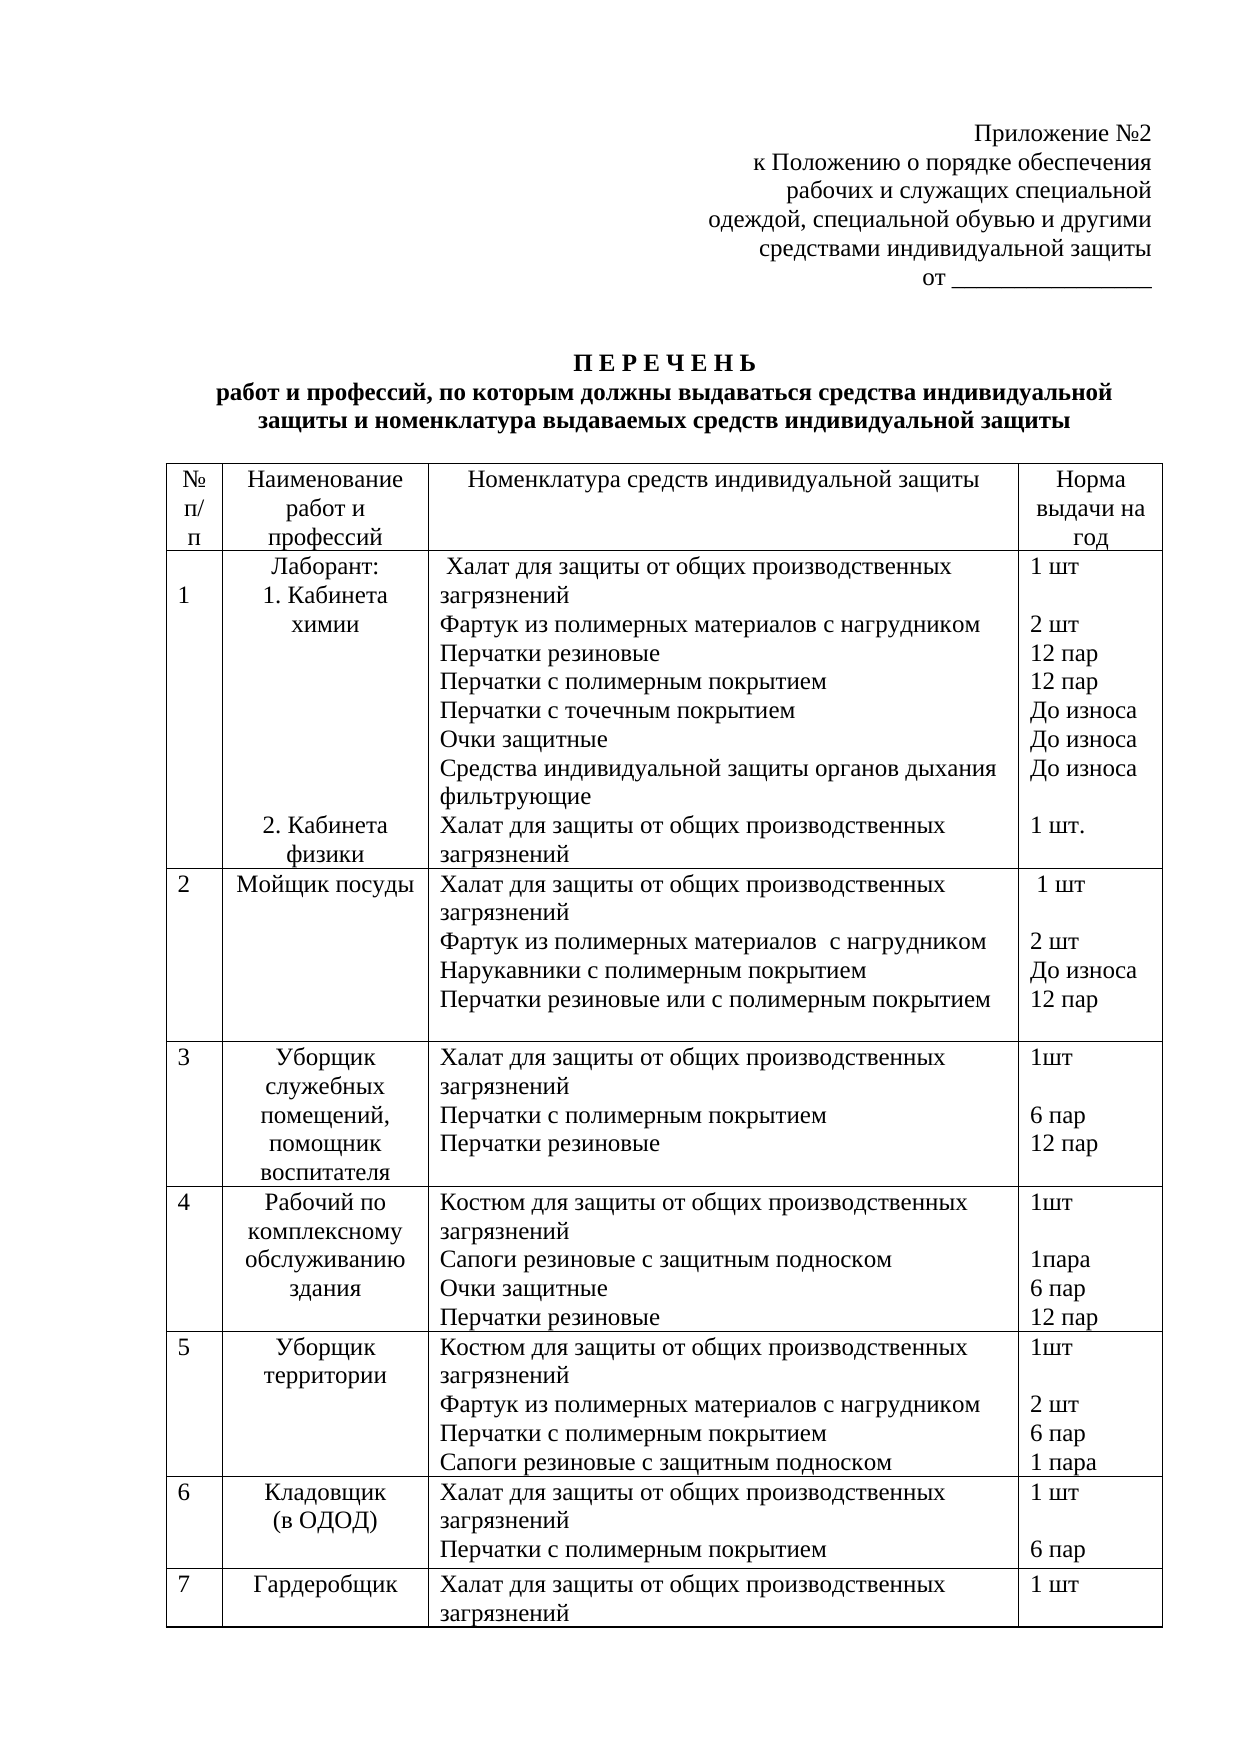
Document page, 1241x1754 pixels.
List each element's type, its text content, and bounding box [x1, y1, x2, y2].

table_cell 1 шт 2 шт До износа 12 пар [1019, 869, 1162, 1041]
table_cell 3 [167, 1042, 222, 1186]
table_cell 1шт 6 пар 12 пар [1019, 1042, 1162, 1186]
table_cell 2 [167, 869, 222, 1041]
table_cell Лаборант: 1. Кабинета химии 2. Кабинета физики [223, 551, 428, 868]
text работ и профессий, по которым должны выдаваться средства индивидуальной защиты и номенклатура выдаваемых средств индивидуальной защиты [177, 377, 1152, 434]
table_cell 7 [167, 1569, 222, 1626]
table_header № п/п [167, 464, 222, 550]
table_cell Халат для защиты от общих производственных загрязнений Перчатки с полимерным покрытием Перчатки резиновые [429, 1042, 1018, 1186]
text средствами индивидуальной защиты [177, 233, 1152, 262]
text рабочих и служащих специальной [177, 176, 1152, 204]
text от ________________ [177, 262, 1152, 291]
table_cell 5 [167, 1332, 222, 1476]
table_header Номенклатура средств индивидуальной защиты [429, 464, 1018, 550]
text П Е Р Е Ч Е Н Ь [177, 348, 1152, 377]
table_cell 1шт 1пара 6 пар 12 пар [1019, 1187, 1162, 1331]
table_cell Костюм для защиты от общих производственных загрязнений Сапоги резиновые с защитным подноском Очки защитные Перчатки резиновые [429, 1187, 1018, 1331]
table_cell 1 шт 2 шт 12 пар 12 пар До износа До износа До износа 1 шт. [1019, 551, 1162, 868]
table_cell Уборщик территории [223, 1332, 428, 1476]
text Приложение №2 [177, 118, 1152, 147]
table_cell 1 [167, 551, 222, 868]
table_cell 1 шт [1019, 1569, 1162, 1626]
table_cell Гардеробщик [223, 1569, 428, 1626]
table_cell Уборщик служебных помещений, помощник воспитателя [223, 1042, 428, 1186]
table_cell 4 [167, 1187, 222, 1331]
table_cell Рабочий по комплексному обслуживанию здания [223, 1187, 428, 1331]
table_cell Халат для защиты от общих производственных загрязнений Перчатки с полимерным покрытием [429, 1477, 1018, 1568]
table_cell Халат для защиты от общих производственных загрязнений [429, 1569, 1018, 1626]
table_header Наименование работ и профессий [223, 464, 428, 550]
table_cell 6 [167, 1477, 222, 1568]
table_cell Халат для защиты от общих производственных загрязнений Фартук из полимерных материалов с нагрудником Перчатки резиновые Перчатки с полимерным покрытием Перчатки с точечным покрытием Очки защитные Средства индивидуальной защиты органов дыхания фильтрующие Халат для защиты от общих производственных загрязнений [429, 551, 1018, 868]
text одеждой, специальной обувью и другими [177, 204, 1152, 233]
table_cell Кладовщик (в ОДОД) [223, 1477, 428, 1568]
table_cell 1шт 2 шт 6 пар 1 пара [1019, 1332, 1162, 1476]
table_cell Мойщик посуды [223, 869, 428, 1041]
table_cell Костюм для защиты от общих производственных загрязнений Фартук из полимерных материалов с нагрудником Перчатки с полимерным покрытием Сапоги резиновые с защитным подноском [429, 1332, 1018, 1476]
table_cell Халат для защиты от общих производственных загрязнений Фартук из полимерных материалов с нагрудником Нарукавники с полимерным покрытием Перчатки резиновые или с полимерным покрытием [429, 869, 1018, 1041]
text к Положению о порядке обеспечения [177, 147, 1152, 176]
table_header Норма выдачи на год [1019, 464, 1162, 550]
table_cell 1 шт 6 пар [1019, 1477, 1162, 1568]
